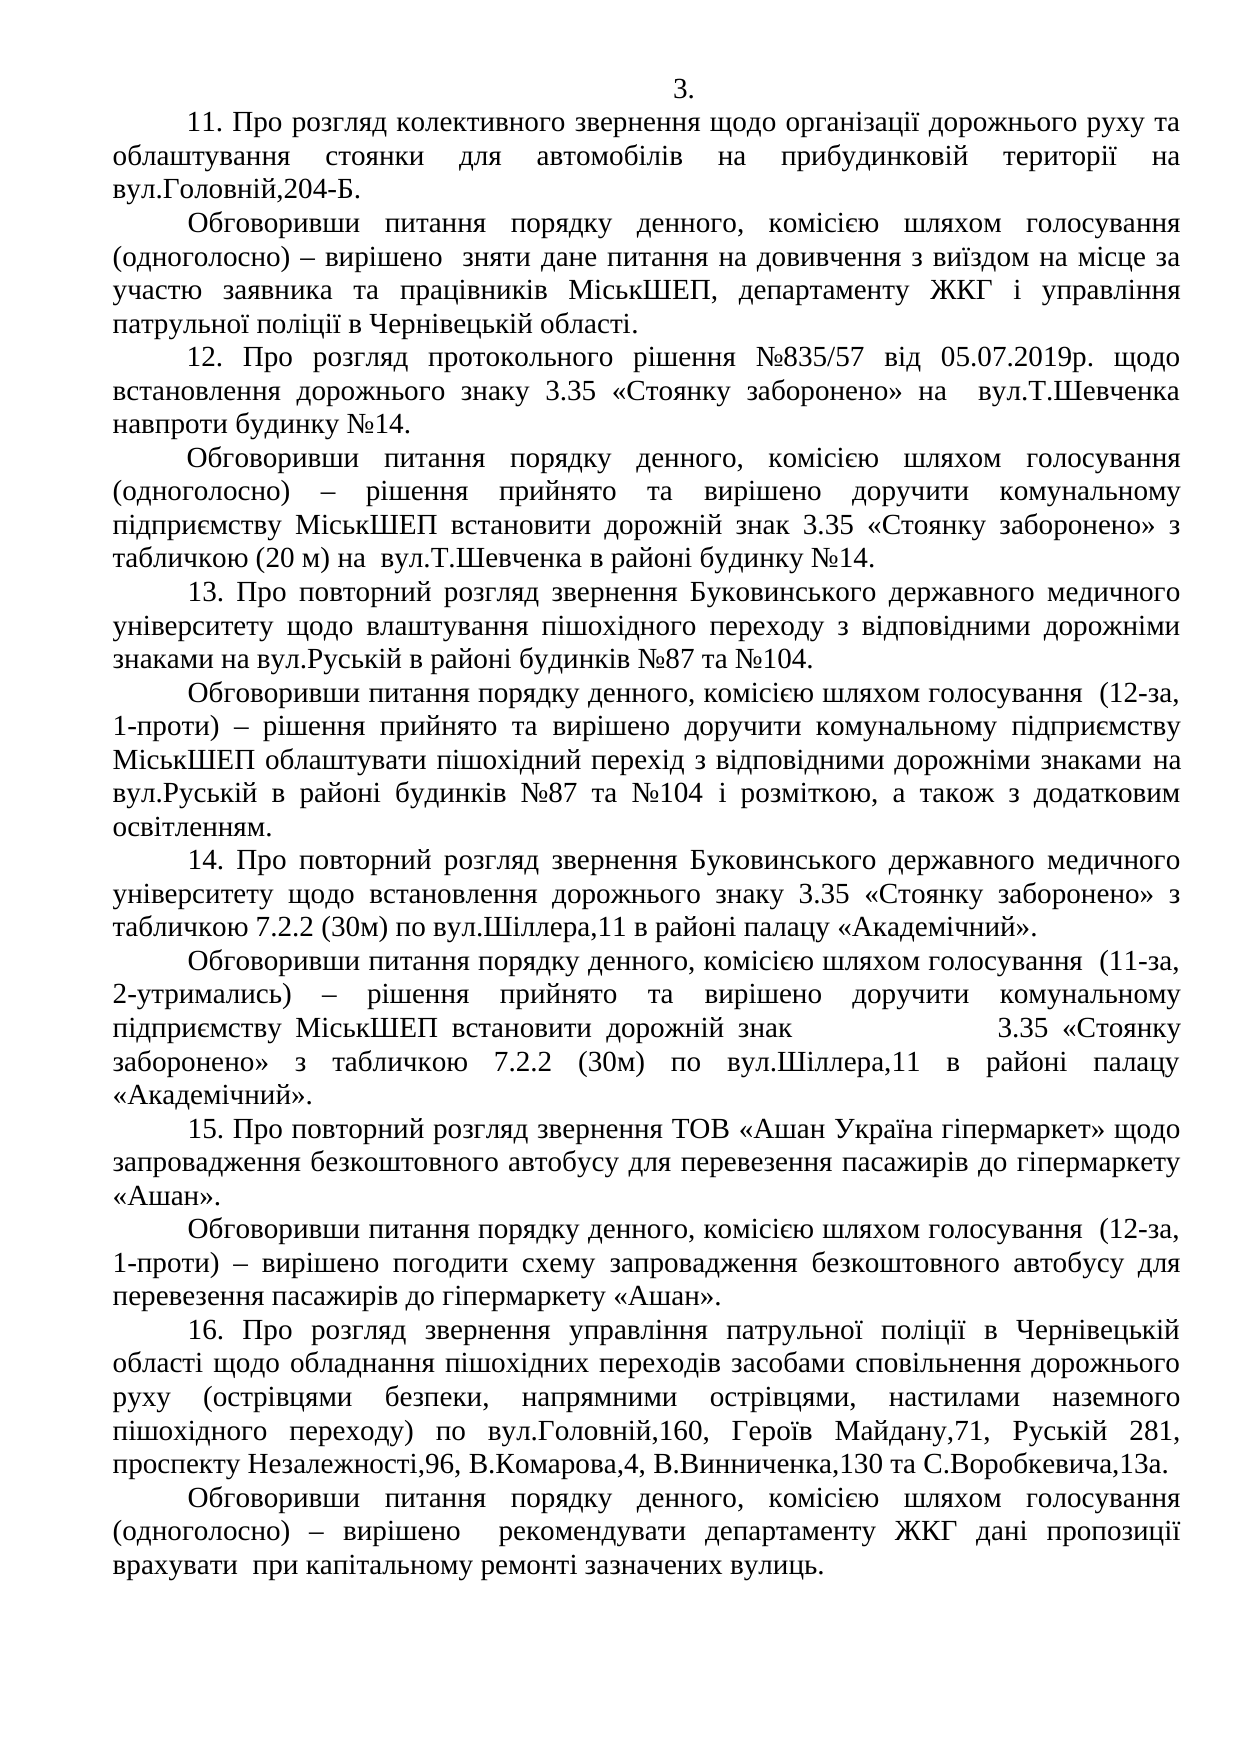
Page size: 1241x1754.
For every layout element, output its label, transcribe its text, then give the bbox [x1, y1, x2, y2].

text Обговоривши питання порядку денного, комісією шляхом голосування (11-за, 2-утримались) – рішення прийнято та вирішено доручити комунальному підприємству МіськШЕП встановити дорожній знак 3.35 «Стоянку заборонено» з табличкою 7.2.2 (30м) по вул.Шіллера,11 в районі палацу «Академічний». [112, 943, 1181, 1111]
text 12. Про розгляд протокольного рішення №835/57 від 05.07.2019р. щодо встановлення дорожнього знаку 3.35 «Стоянку заборонено» на вул.Т.Шевченка навпроти будинку №14. [112, 339, 1181, 440]
text 11. Про розгляд колективного звернення щодо організації дорожнього руху та облаштування стоянки для автомобілів на прибудинковій території на вул.Головній,204-Б. [112, 104, 1181, 205]
text 16. Про розгляд звернення управління патрульної поліції в Чернівецькій області щодо обладнання пішохідних переходів засобами сповільнення дорожнього руху (острівцями безпеки, напрямними острівцями, настилами наземного пішохідного переходу) по вул.Головній,160, Героїв Майдану,71, Руській 281, проспекту Незалежності,96, В.Комарова,4, В.Винниченка,130 та С.Воробкевича,13а. [112, 1312, 1181, 1480]
text Обговоривши питання порядку денного, комісією шляхом голосування (одноголосно) – вирішено зняти дане питання на довивчення з виїздом на місце за участю заявника та працівників МіськШЕП, департаменту ЖКГ і управління патрульної поліції в Чернівецькій області. [112, 205, 1181, 339]
text 13. Про повторний розгляд звернення Буковинського державного медичного університету щодо влаштування пішохідного переходу з відповідними дорожніми знаками на вул.Руській в районі будинків №87 та №104. [112, 574, 1181, 675]
text 15. Про повторний розгляд звернення ТОВ «Ашан Україна гіпермаркет» щодо запровадження безкоштовного автобусу для перевезення пасажирів до гіпермаркету «Ашан». [112, 1111, 1181, 1211]
text Обговоривши питання порядку денного, комісією шляхом голосування (одноголосно) – рішення прийнято та вирішено доручити комунальному підприємству МіськШЕП встановити дорожній знак 3.35 «Стоянку заборонено» з табличкою () на вул.Т.Шевченка в районі будинку №14. [112, 440, 1181, 574]
text 3. [112, 71, 1181, 104]
text 14. Про повторний розгляд звернення Буковинського державного медичного університету щодо встановлення дорожнього знаку 3.35 «Стоянку заборонено» з табличкою 7.2.2 (30м) по вул.Шіллера,11 в районі палацу «Академічний». [112, 842, 1181, 943]
text Обговоривши питання порядку денного, комісією шляхом голосування (одноголосно) – вирішено рекомендувати департаменту ЖКГ дані пропозиції врахувати при капітальному ремонті зазначених вулиць. [112, 1480, 1181, 1580]
text Обговоривши питання порядку денного, комісією шляхом голосування (12-за, 1-проти) – рішення прийнято та вирішено доручити комунальному підприємству МіськШЕП облаштувати пішохідний перехід з відповідними дорожніми знаками на вул.Руській в районі будинків №87 та №104 і розміткою, а також з додатковим освітленням. [112, 675, 1181, 842]
text Обговоривши питання порядку денного, комісією шляхом голосування (12-за, 1-проти) – вирішено погодити схему запровадження безкоштовного автобусу для перевезення пасажирів до гіпермаркету «Ашан». [112, 1211, 1181, 1312]
